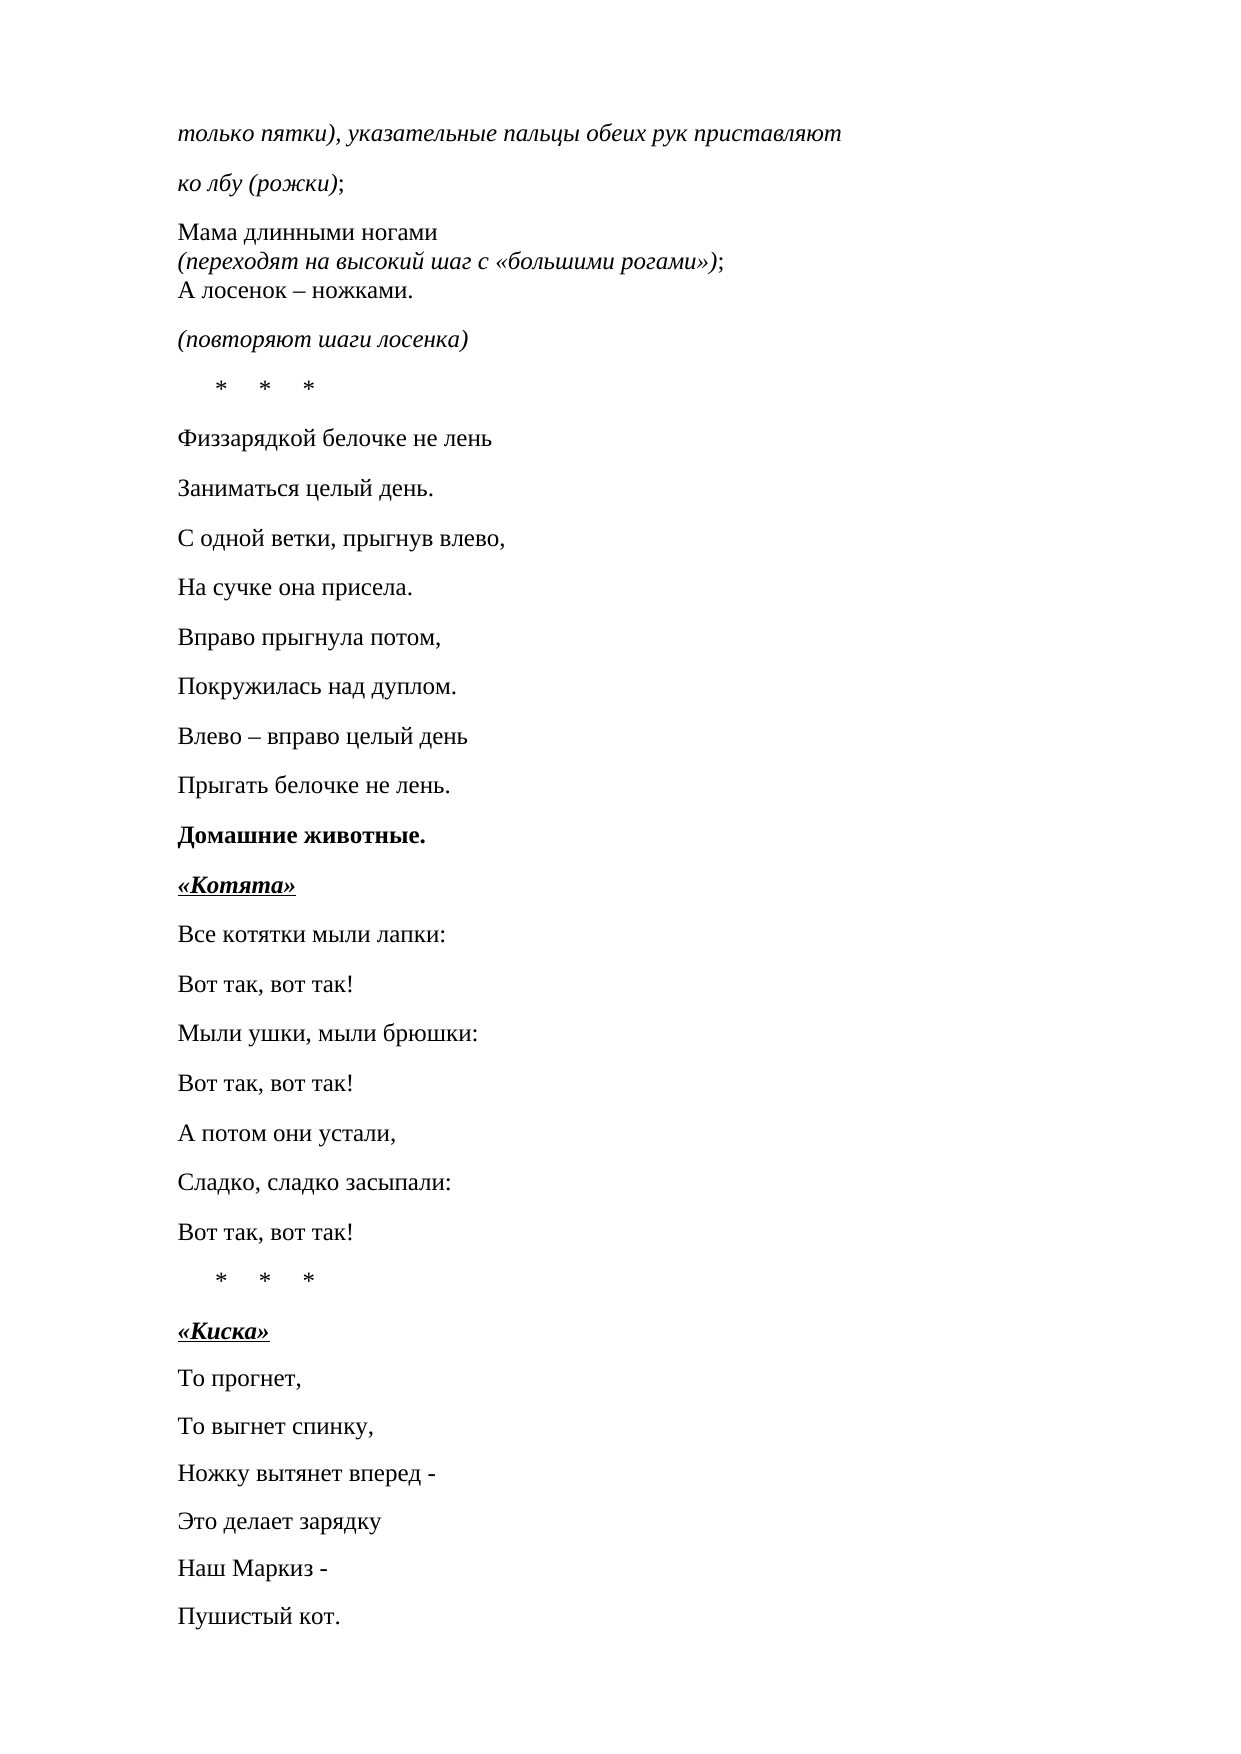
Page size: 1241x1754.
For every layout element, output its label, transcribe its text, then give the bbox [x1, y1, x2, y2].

text То выгнет спинку, [177, 1411, 1152, 1440]
text На сучке она присела. [177, 572, 1152, 601]
text (переходят на высокий шаг с «большими рогами»); [174, 246, 1152, 275]
text Прыгать белочке не лень. [177, 771, 1152, 799]
text Физзарядкой белочке не лень [177, 423, 1152, 452]
text * * * [177, 1266, 1152, 1295]
text ко лбу (рожки); [177, 168, 1152, 196]
text «Котята» [177, 870, 1152, 898]
text Вот так, вот так! [177, 1217, 1152, 1246]
text Сладко, сладко засыпали: [177, 1167, 1152, 1196]
text Наш Маркиз - [177, 1553, 1152, 1582]
text С одной ветки, прыгнув влево, [177, 523, 1152, 551]
text Влево – вправо целый день [177, 721, 1152, 750]
text Домашние животные. [177, 820, 1152, 849]
text «Киска» [177, 1316, 1152, 1345]
text А лосенок – ножками. [177, 275, 1152, 303]
text Мама длинными ногами [174, 217, 1152, 246]
text А потом они устали, [177, 1118, 1152, 1146]
text Вправо прыгнула потом, [177, 622, 1152, 651]
text Пушистый кот. [177, 1601, 1152, 1630]
text То прогнет, [177, 1363, 1152, 1392]
text Вот так, вот так! [177, 969, 1152, 998]
text Вот так, вот так! [177, 1068, 1152, 1097]
text Это делает зарядку [177, 1506, 1152, 1535]
text * * * [177, 374, 1152, 403]
text (повторяют шаги лосенка) [177, 324, 1152, 353]
text Ножку вытянет вперед - [177, 1458, 1152, 1487]
text Мыли ушки, мыли брюшки: [177, 1018, 1152, 1047]
text Все котятки мыли лапки: [177, 919, 1152, 948]
text только пятки), указательные пальцы обеих рук приставляют [177, 118, 1152, 147]
text Заниматься целый день. [177, 473, 1152, 502]
text Покружилась над дуплом. [177, 671, 1152, 700]
